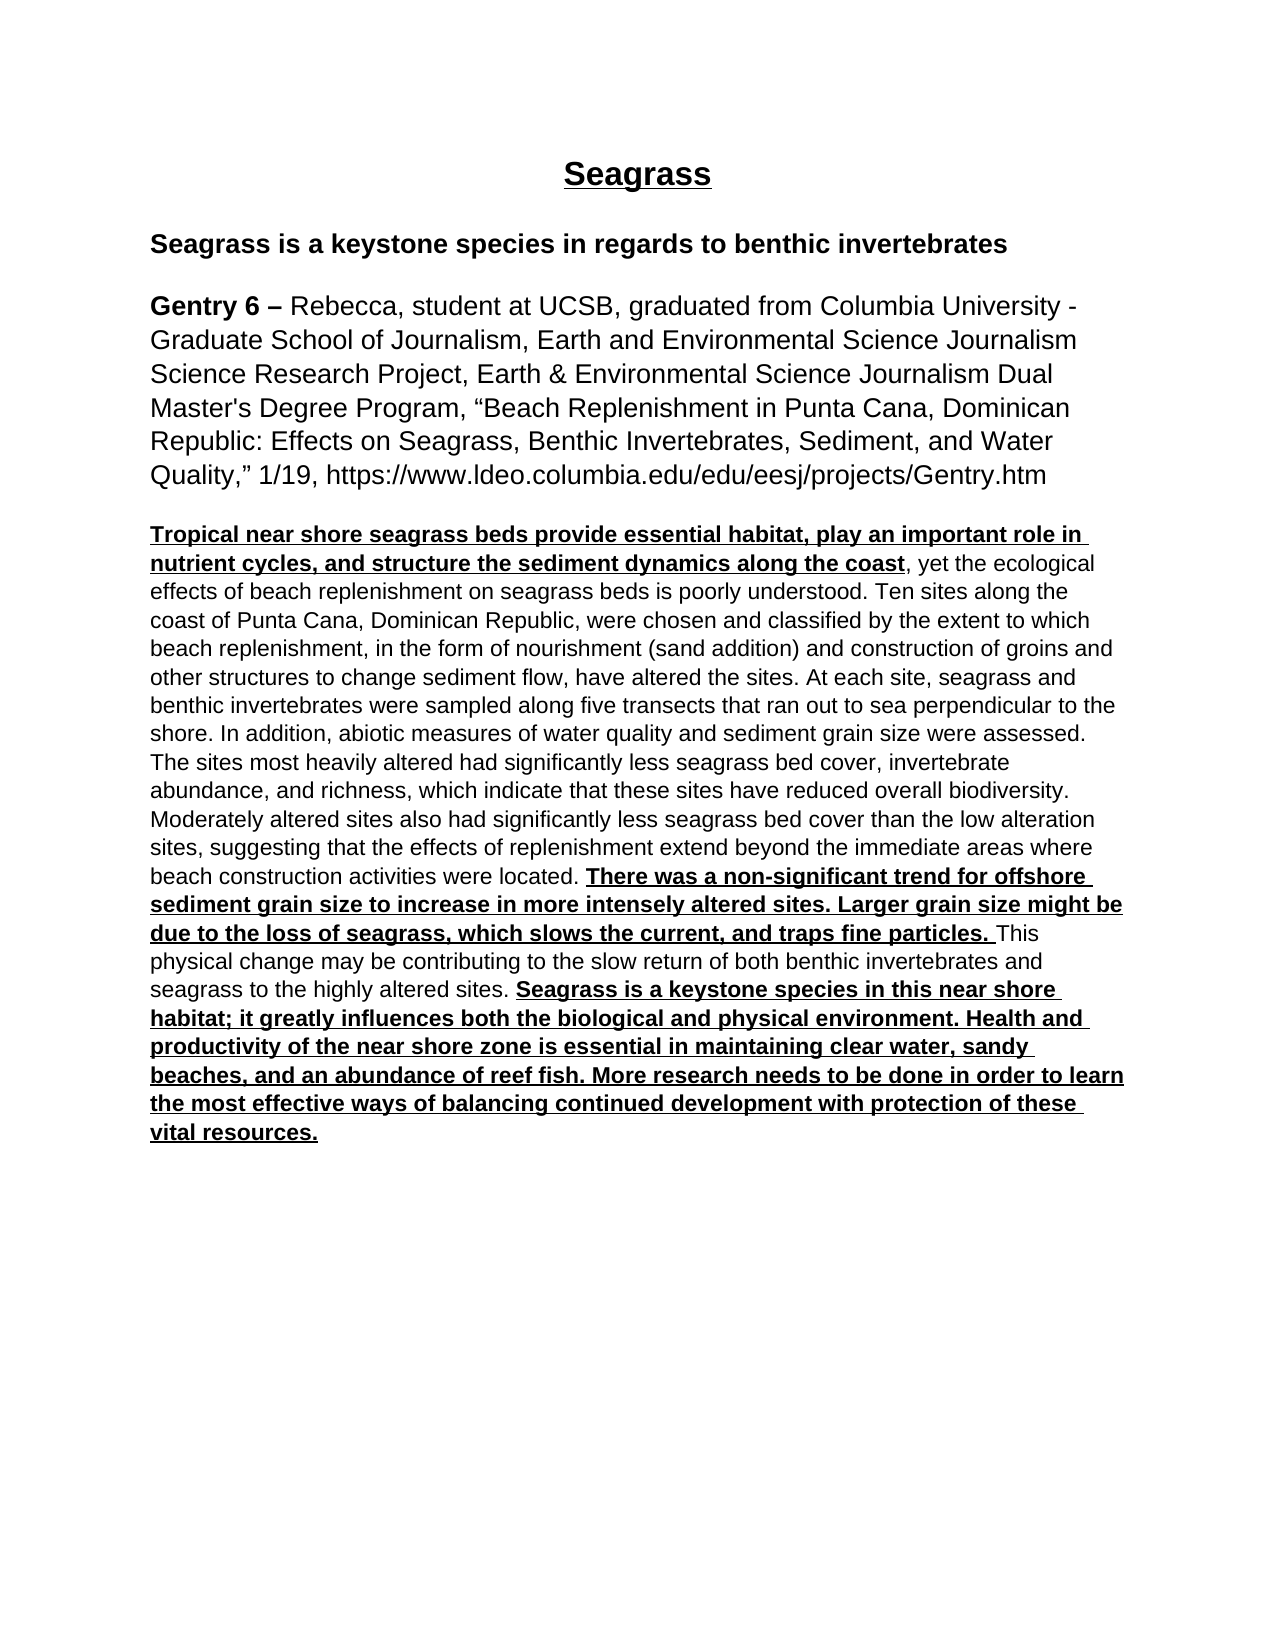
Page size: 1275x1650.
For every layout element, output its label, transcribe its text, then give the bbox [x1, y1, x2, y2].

subtitle Seagrass [150, 154, 1125, 193]
text Gentry 6 – Rebecca, student at UCSB, graduated from Columbia University - Graduate School of Journalism, Earth and Environmental Science Journalism Science Research Project, Earth & Environmental Science Journalism Dual Master's Degree Program, “Beach Replenishment in Punta Cana, Dominican Republic: Effects on Seagrass, Benthic Invertebrates, Sediment, and Water Quality,” 1/19, https://www.ldeo.columbia.edu/edu/eesj/projects/Gentry.htm [150, 290, 1125, 490]
subtitle Seagrass is a keystone species in regards to benthic invertebrates [150, 228, 1125, 259]
text Tropical near shore seagrass beds provide essential habitat, play an important role in nutrient cycles, and structure the sediment dynamics along the coast, yet the ecological effects of beach replenishment on seagrass beds is poorly understood. Ten sites along the coast of Punta Cana, Dominican Republic, were chosen and classified by the extent to which beach replenishment, in the form of nourishment (sand addition) and construction of groins and other structures to change sediment flow, have altered the sites. At each site, seagrass and benthic invertebrates were sampled along five transects that ran out to sea perpendicular to the shore. In addition, abiotic measures of water quality and sediment grain size were assessed. The sites most heavily altered had significantly less seagrass bed cover, invertebrate abundance, and richness, which indicate that these sites have reduced overall biodiversity. Moderately altered sites also had significantly less seagrass bed cover than the low alteration sites, suggesting that the effects of replenishment extend beyond the immediate areas where beach construction activities were located. There was a non-significant trend for offshore sediment grain size to increase in more intensely altered sites. Larger grain size might be due to the loss of seagrass, which slows the current, and traps fine particles. This physical change may be contributing to the slow return of both benthic invertebrates and seagrass to the highly altered sites. Seagrass is a keystone species in this near shore habitat; it greatly influences both the biological and physical environment. Health and productivity of the near shore zone is essential in maintaining clear water, sandy beaches, and an abundance of reef fish. More research needs to be done in order to learn the most effective ways of balancing continued development with protection of these vital resources. [150, 521, 1125, 1145]
